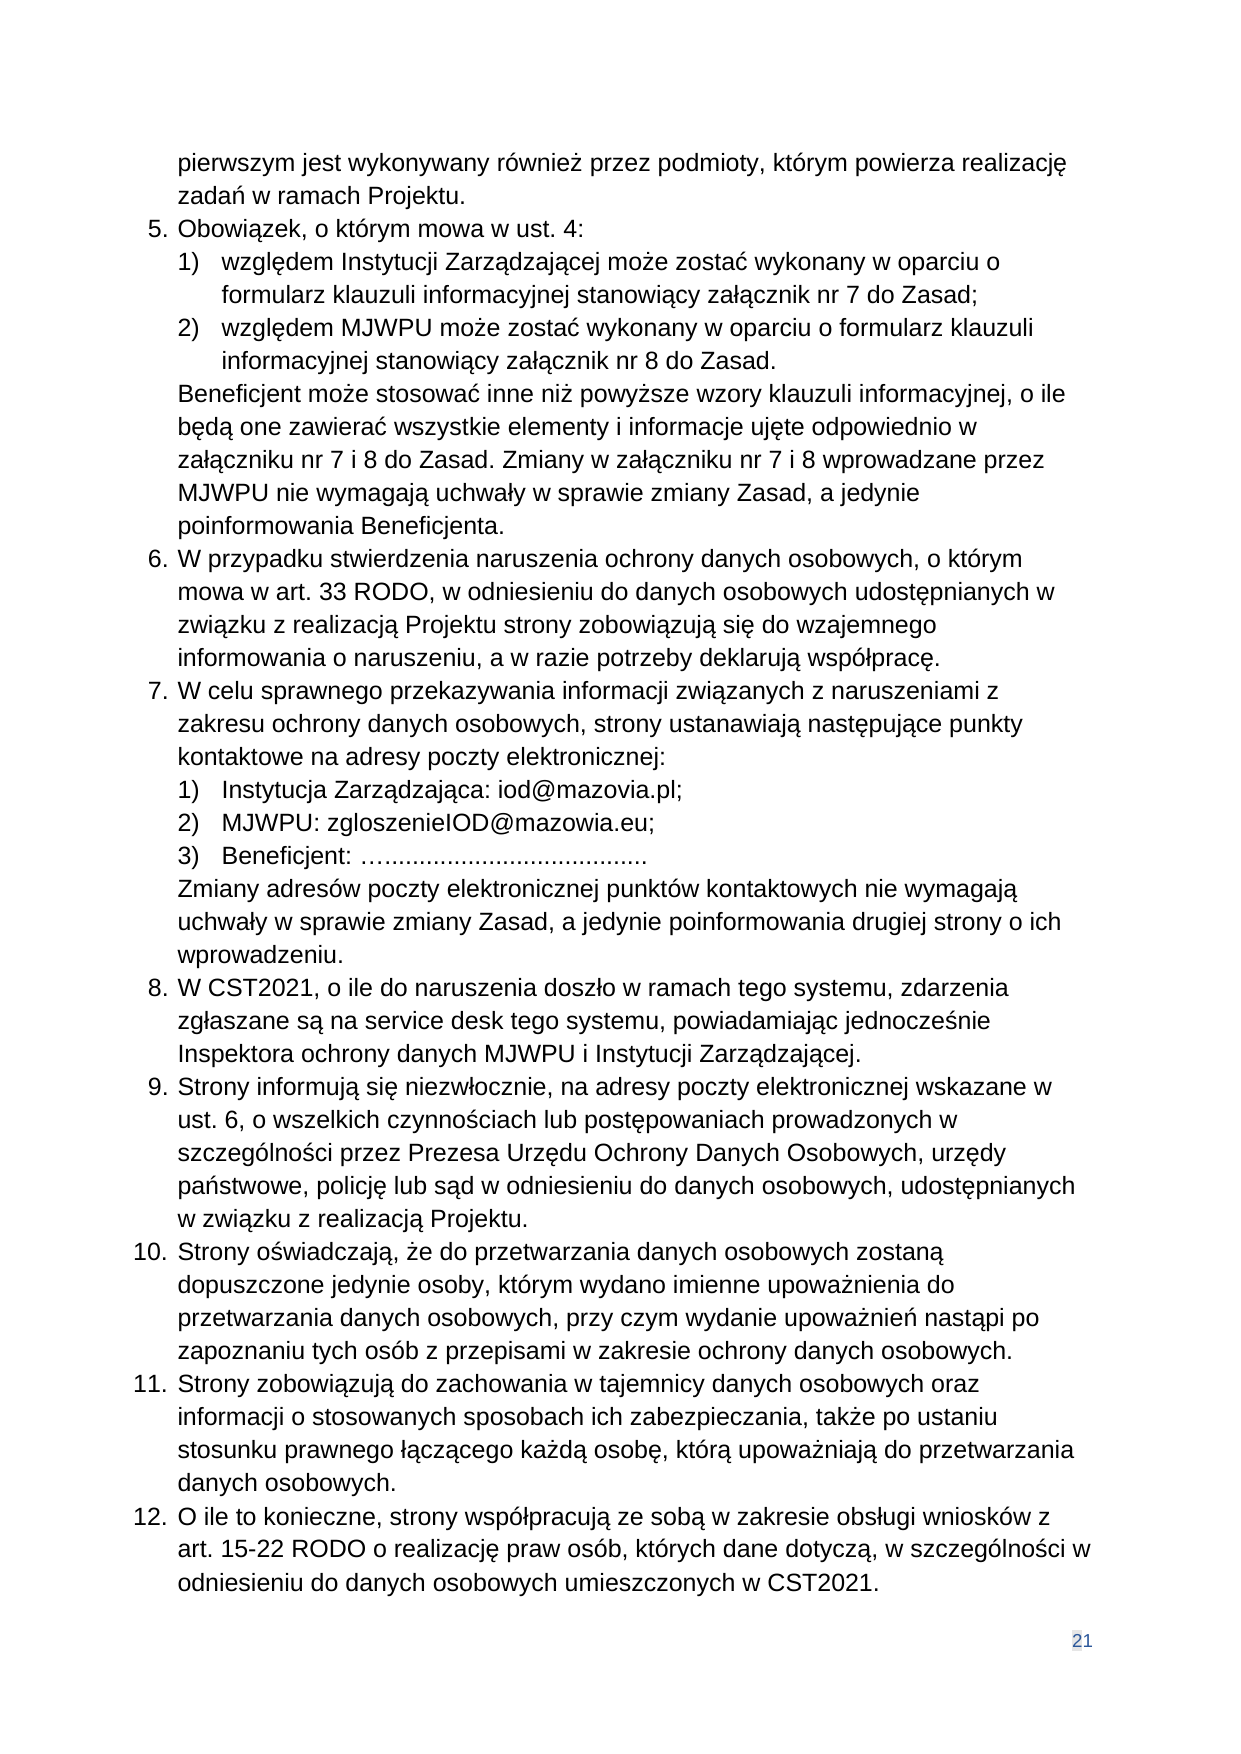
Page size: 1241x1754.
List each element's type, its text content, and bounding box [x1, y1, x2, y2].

list Instytucja Zarządzająca: iod@mazovia.pl; [177, 775, 1093, 804]
list Obowiązek, o którym mowa w ust. 4: [148, 214, 1093, 242]
list W celu sprawnego przekazywania informacji związanych z naruszeniami z zakresu ochrony danych osobowych, strony ustanawiają następujące punkty kontaktowe na adresy poczty elektronicznej: [148, 676, 1093, 771]
list Beneficjent: …...................................... [177, 841, 1093, 870]
list W CST2021, o ile do naruszenia doszło w ramach tego systemu, zdarzenia zgłaszane są na service desk tego systemu, powiadamiając jednocześnie Inspektora ochrony danych MJWPU i Instytucji Zarządzającej. [148, 973, 1093, 1068]
list Strony oświadczają, że do przetwarzania danych osobowych zostaną dopuszczone jedynie osoby, którym wydano imienne upoważnienia do przetwarzania danych osobowych, przy czym wydanie upoważnień nastąpi po zapoznaniu tych osób z przepisami w zakresie ochrony danych osobowych. [133, 1237, 1093, 1365]
text Beneficjent może stosować inne niż powyższe wzory klauzuli informacyjnej, o ile będą one zawierać wszystkie elementy i informacje ujęte odpowiednio w załączniku nr 7 i 8 do Zasad. Zmiany w załączniku nr 7 i 8 wprowadzane przez MJWPU nie wymagają uchwały w sprawie zmiany Zasad, a jedynie poinformowania Beneficjenta. [177, 379, 1093, 539]
list względem Instytucji Zarządzającej może zostać wykonany w oparciu o formularz klauzuli informacyjnej stanowiący załącznik nr 7 do Zasad; [177, 247, 1093, 308]
list względem MJWPU może zostać wykonany w oparciu o formularz klauzuli informacyjnej stanowiący załącznik nr 8 do Zasad. [177, 313, 1093, 374]
list Strony zobowiązują do zachowania w tajemnicy danych osobowych oraz informacji o stosowanych sposobach ich zabezpieczania, także po ustaniu stosunku prawnego łączącego każdą osobę, którą upoważniają do przetwarzania danych osobowych. [133, 1369, 1093, 1497]
list O ile to konieczne, strony współpracują ze sobą w zakresie obsługi wniosków z art. 15-22 RODO o realizację praw osób, których dane dotyczą, w szczególności w odniesieniu do danych osobowych umieszczonych w CST2021. [133, 1501, 1093, 1596]
list MJWPU: zgloszenieIOD@mazowia.eu; [177, 808, 1093, 837]
list Strony informują się niezwłocznie, na adresy poczty elektronicznej wskazane w ust. 6, o wszelkich czynnościach lub postępowaniach prowadzonych w szczególności przez Prezesa Urzędu Ochrony Danych Osobowych, urzędy państwowe, policję lub sąd w odniesieniu do danych osobowych, udostępnianych w związku z realizacją Projektu. [148, 1072, 1093, 1233]
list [148, 148, 1093, 209]
text Zmiany adresów poczty elektronicznej punktów kontaktowych nie wymagają uchwały w sprawie zmiany Zasad, a jedynie poinformowania drugiej strony o ich wprowadzeniu. [177, 874, 1093, 969]
list W przypadku stwierdzenia naruszenia ochrony danych osobowych, o którym mowa w art. 33 RODO, w odniesieniu do danych osobowych udostępnianych w związku z realizacją Projektu strony zobowiązują się do wzajemnego informowania o naruszeniu, a w razie potrzeby deklarują współpracę. [148, 544, 1093, 672]
